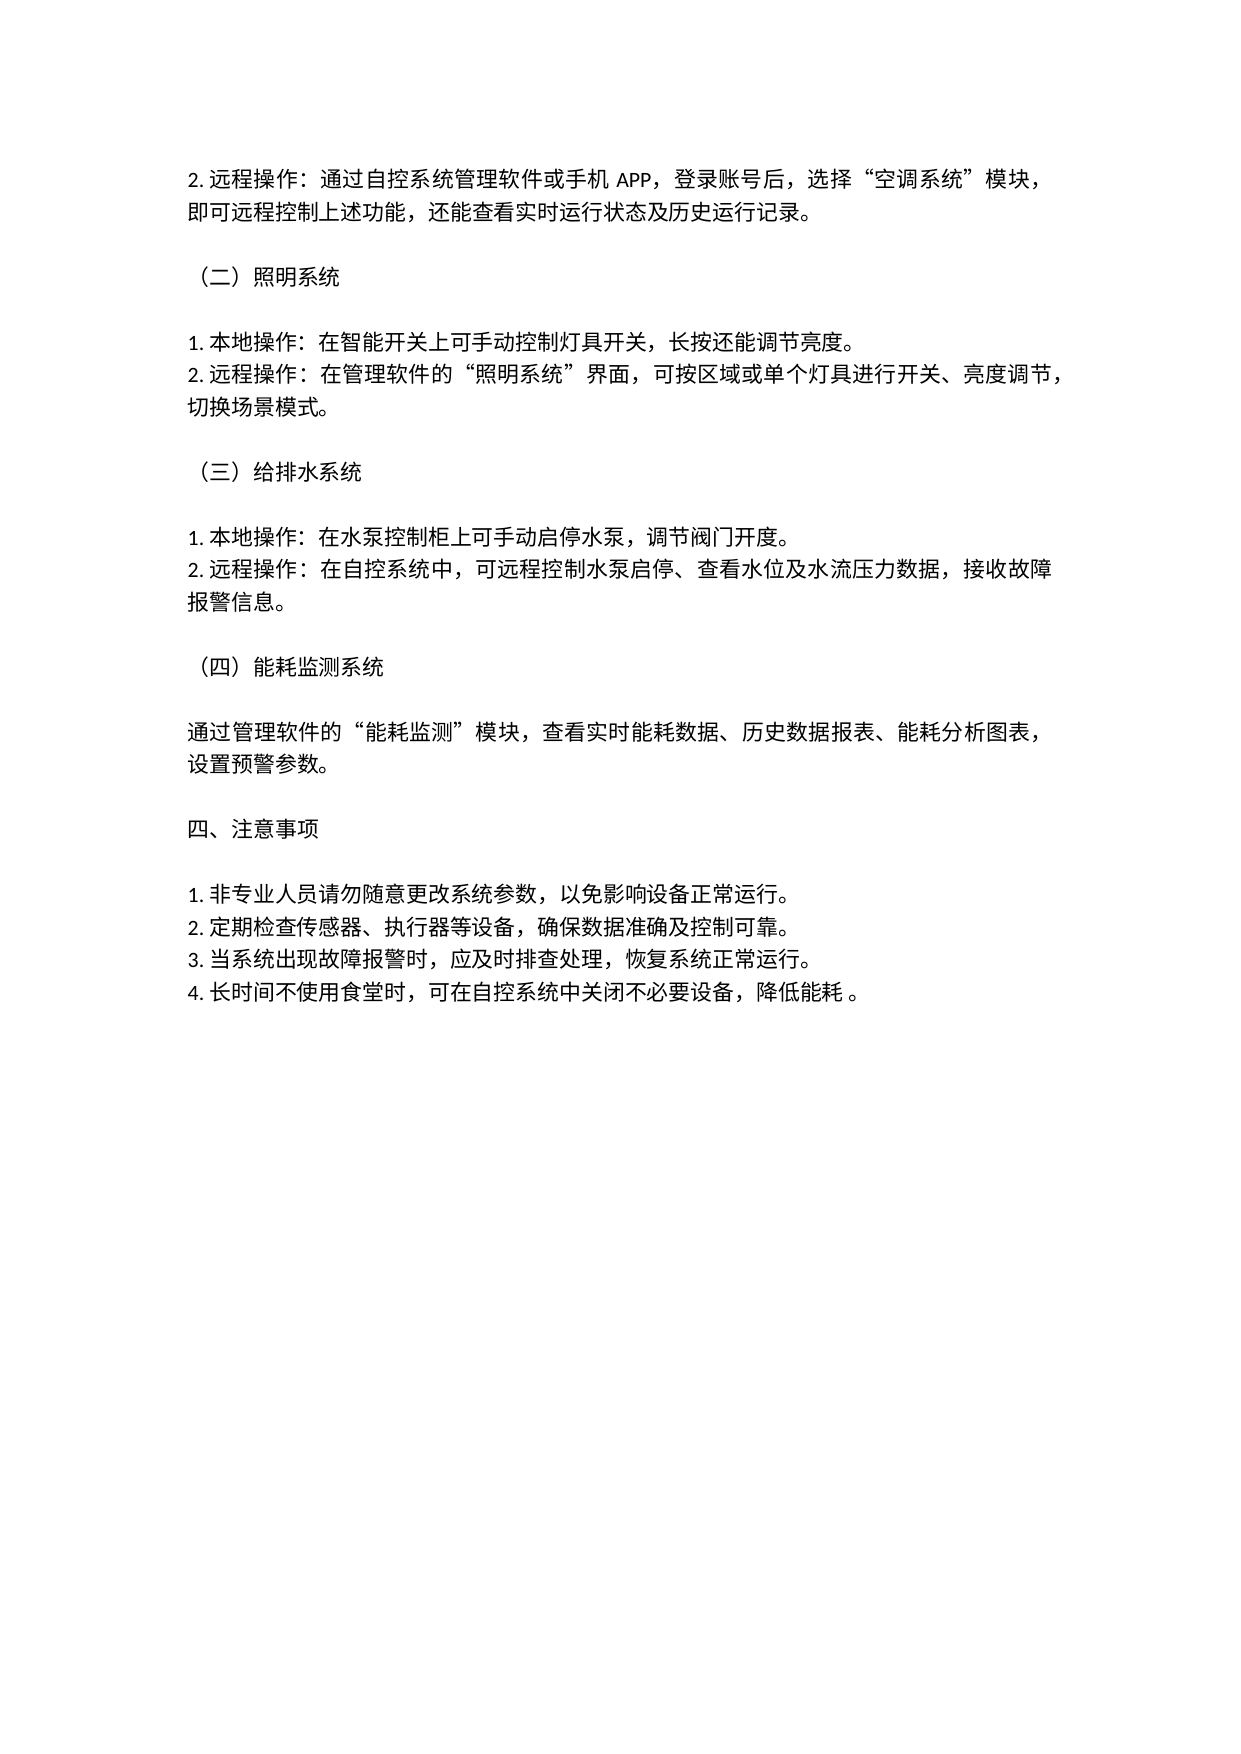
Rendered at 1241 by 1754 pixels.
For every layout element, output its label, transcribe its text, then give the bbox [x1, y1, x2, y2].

text 四、注意事项 [187, 812, 1053, 844]
text 2. 远程操作：在管理软件的“照明系统”界面，可按区域或单个灯具进行开关、亮度调节，切换场景模式。 [187, 357, 1053, 422]
text （二）照明系统 [187, 259, 1053, 292]
text 2. 定期检查传感器、执行器等设备，确保数据准确及控制可靠。 [187, 909, 1053, 942]
text （三）给排水系统 [187, 454, 1053, 487]
text 1. 本地操作：在水泵控制柜上可手动启停水泵，调节阀门开度。 [187, 519, 1053, 552]
text 1. 本地操作：在智能开关上可手动控制灯具开关，长按还能调节亮度。 [187, 324, 1053, 357]
text 3. 当系统出现故障报警时，应及时排查处理，恢复系统正常运行。 [187, 942, 1053, 974]
text 2. 远程操作：通过自控系统管理软件或手机 APP，登录账号后，选择“空调系统”模块，即可远程控制上述功能，还能查看实时运行状态及历史运行记录。 [187, 162, 1053, 227]
text 1. 非专业人员请勿随意更改系统参数，以免影响设备正常运行。 [187, 877, 1053, 909]
text 4. 长时间不使用食堂时，可在自控系统中关闭不必要设备，降低能耗 。 [187, 974, 1053, 1007]
text 通过管理软件的“能耗监测”模块，查看实时能耗数据、历史数据报表、能耗分析图表，设置预警参数。 [187, 714, 1053, 779]
text 2. 远程操作：在自控系统中，可远程控制水泵启停、查看水位及水流压力数据，接收故障报警信息。 [187, 552, 1053, 617]
text （四）能耗监测系统 [187, 649, 1053, 682]
